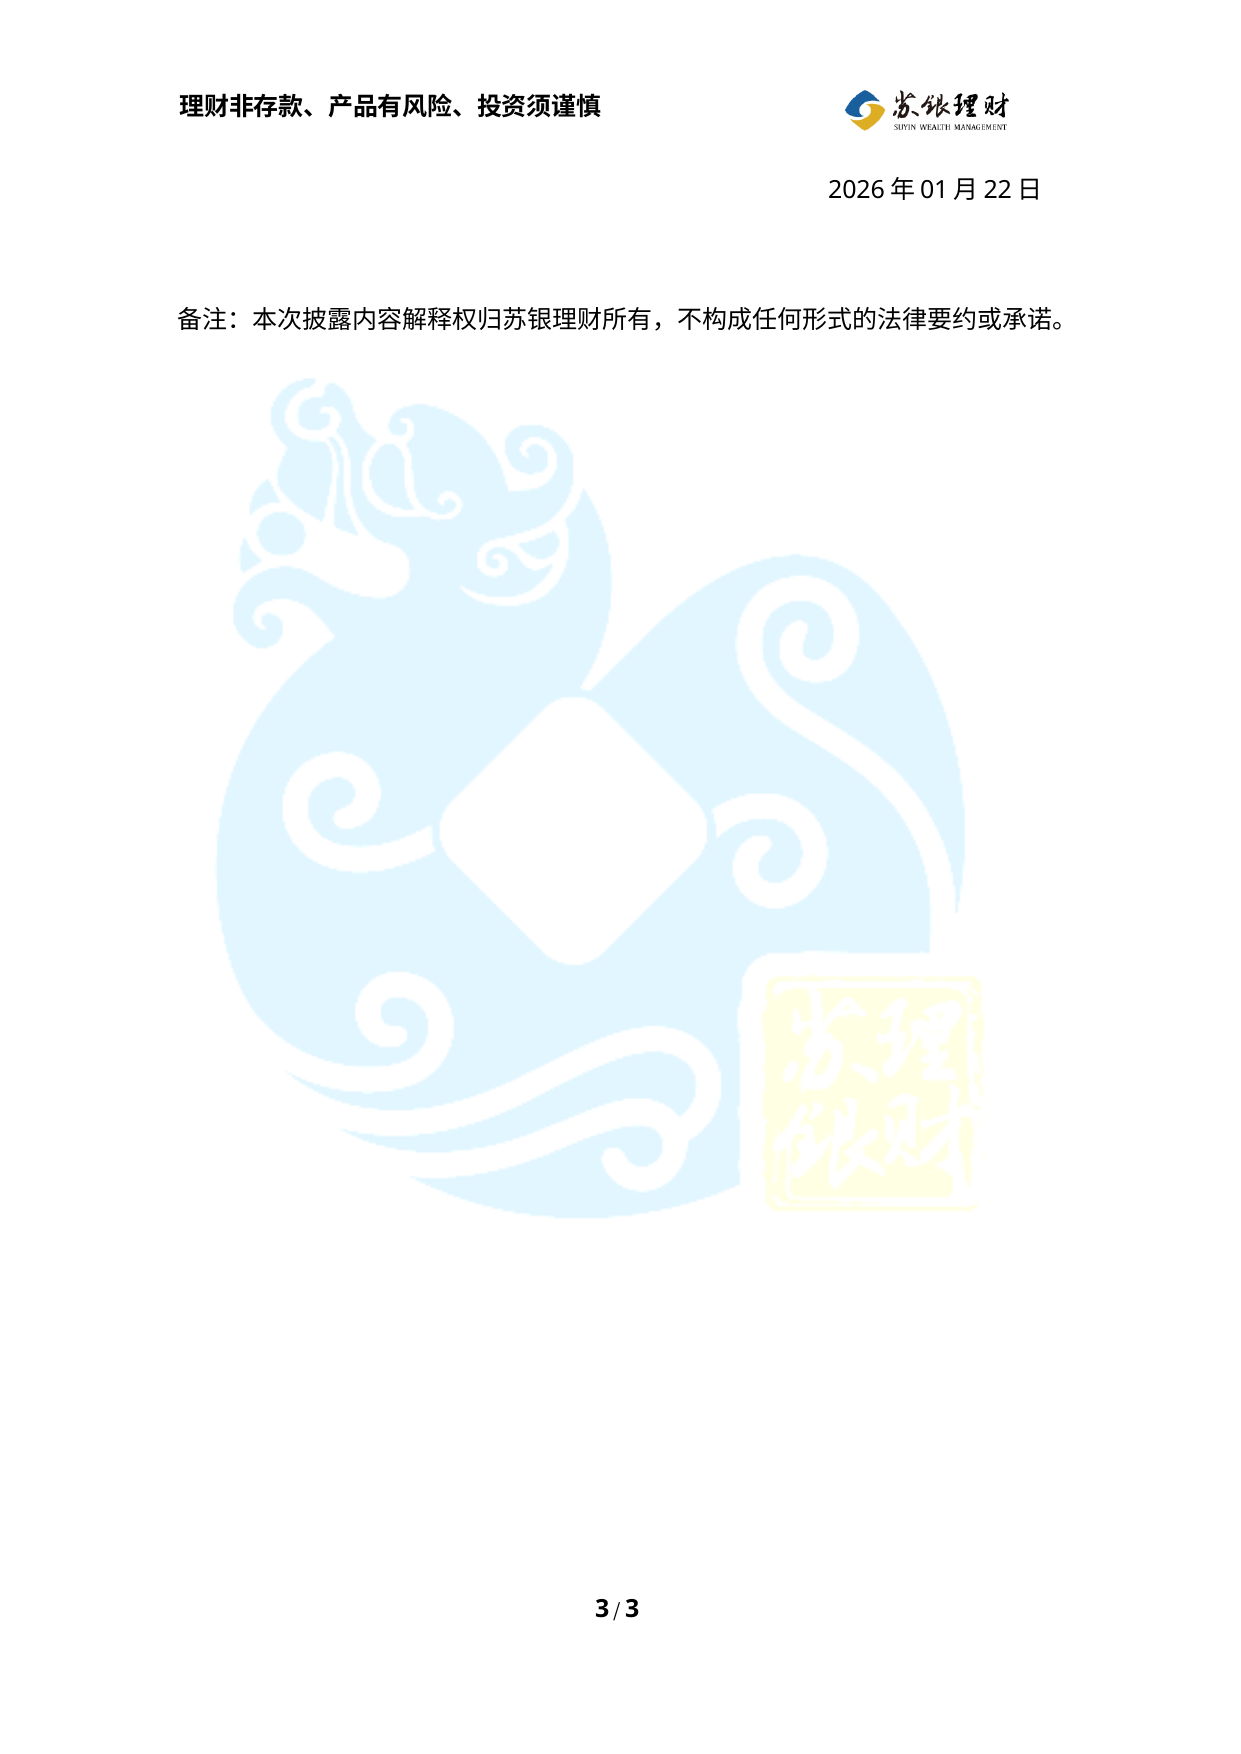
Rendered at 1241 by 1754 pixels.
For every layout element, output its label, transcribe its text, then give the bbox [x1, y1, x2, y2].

text 2026年01月22日 [177, 156, 1042, 221]
text 备注：本次披露内容解释权归苏银理财所有，不构成任何形式的法律要约或承诺。 [177, 286, 1053, 351]
picture [820, 72, 1039, 143]
